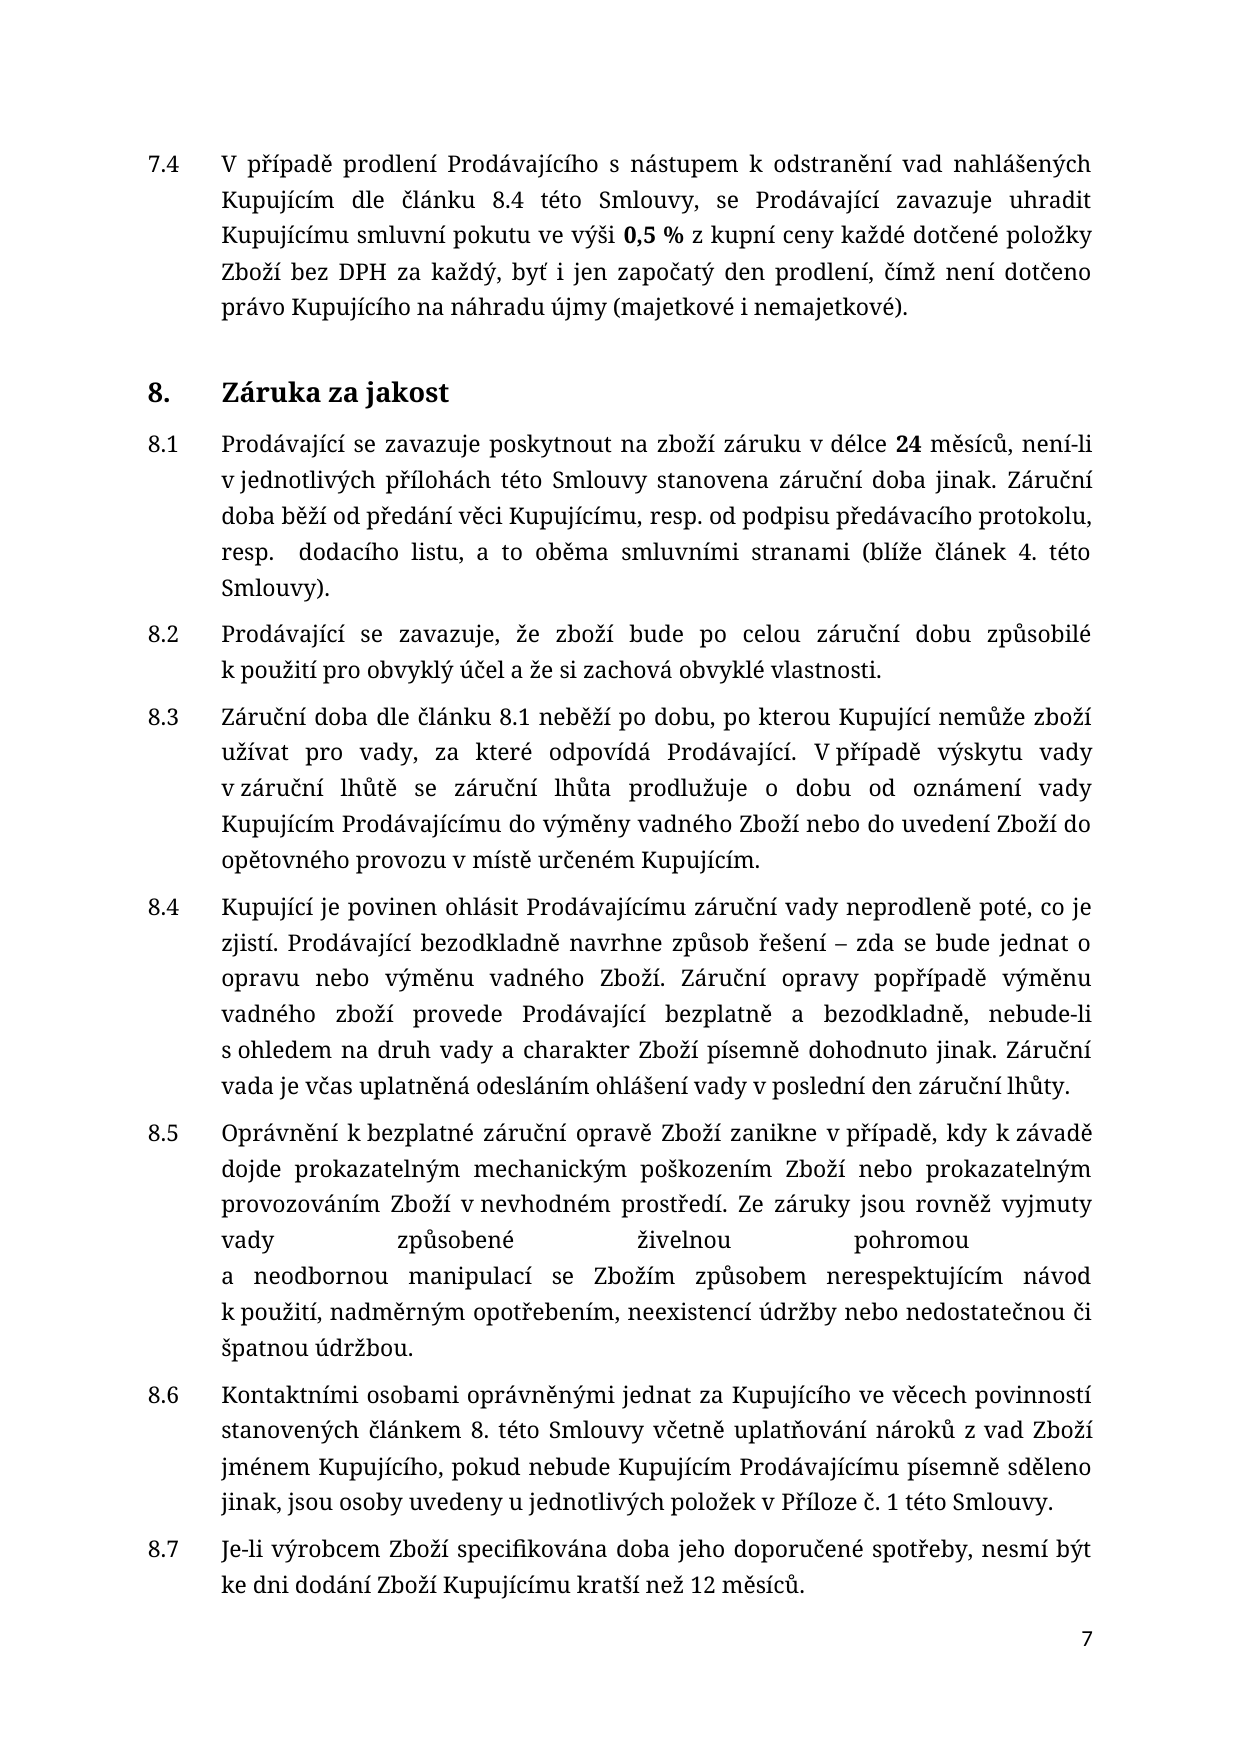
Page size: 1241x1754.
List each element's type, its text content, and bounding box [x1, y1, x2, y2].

text 8.2 Prodávající se zavazuje, že zboží bude po celou záruční dobu způsobilé k použití pro obvyklý účel a že si zachová obvyklé vlastnosti. [148, 618, 1093, 685]
text 8.5 Oprávnění k bezplatné záruční opravě Zboží zanikne v případě, kdy k závadě dojde prokazatelným mechanickým poškozením Zboží nebo prokazatelným provozováním Zboží v nevhodném prostředí. Ze záruky jsou rovněž vyjmuty vady způsobené živelnou pohromou a neodbornou manipulací se Zbožím způsobem nerespektujícím návod k použití, nadměrným opotřebením, neexistencí údržby nebo nedostatečnou či špatnou údržbou. [148, 1117, 1093, 1363]
text 8.3 Záruční doba dle článku 8.1 neběží po dobu, po kterou Kupující nemůže zboží užívat pro vady, za které odpovídá Prodávající. V případě výskytu vady v záruční lhůtě se záruční lhůta prodlužuje o dobu od oznámení vady Kupujícím Prodávajícímu do výměny vadného Zboží nebo do uvedení Zboží do opětovného provozu v místě určeném Kupujícím. [148, 700, 1093, 875]
text 8.4 Kupující je povinen ohlásit Prodávajícímu záruční vady neprodleně poté, co je zjistí. Prodávající bezodkladně navrhne způsob řešení – zda se bude jednat o opravu nebo výměnu vadného Zboží. Záruční opravy popřípadě výměnu vadného zboží provede Prodávající bezplatně a bezodkladně, nebude-li s ohledem na druh vady a charakter Zboží písemně dohodnuto jinak. Záruční vada je včas uplatněná odesláním ohlášení vady v poslední den záruční lhůty. [148, 891, 1093, 1101]
text 8.7 Je-li výrobcem Zboží specifikována doba jeho doporučené spotřeby, nesmí být ke dni dodání Zboží Kupujícímu kratší než 12 měsíců. [148, 1533, 1093, 1600]
text 8.6 Kontaktními osobami oprávněnými jednat za Kupujícího ve věcech povinností stanovených článkem 8. této Smlouvy včetně uplatňování nároků z vad Zboží jménem Kupujícího, pokud nebude Kupujícím Prodávajícímu písemně sděleno jinak, jsou osoby uvedeny u jednotlivých položek v Příloze č. 1 této Smlouvy. [148, 1378, 1093, 1518]
text 8.1 Prodávající se zavazuje poskytnout na zboží záruku v délce 24 měsíců, není-li v jednotlivých přílohách této Smlouvy stanovena záruční doba jinak. Záruční doba běží od předání věci Kupujícímu, resp. od podpisu předávacího protokolu, resp. dodacího listu, a to oběma smluvními stranami (blíže článek 4. této Smlouvy). [148, 428, 1093, 603]
text 7.4 V případě prodlení Prodávajícího s nástupem k odstranění vad nahlášených Kupujícím dle článku 8.4 této Smlouvy, se Prodávající zavazuje uhradit Kupujícímu smluvní pokutu ve výši 0,5 % z kupní ceny každé dotčené položky Zboží bez DPH za každý, byť i jen započatý den prodlení, čímž není dotčeno právo Kupujícího na náhradu újmy (majetkové i nemajetkové). [148, 148, 1093, 323]
text 8. Záruka za jakost [148, 373, 1093, 410]
